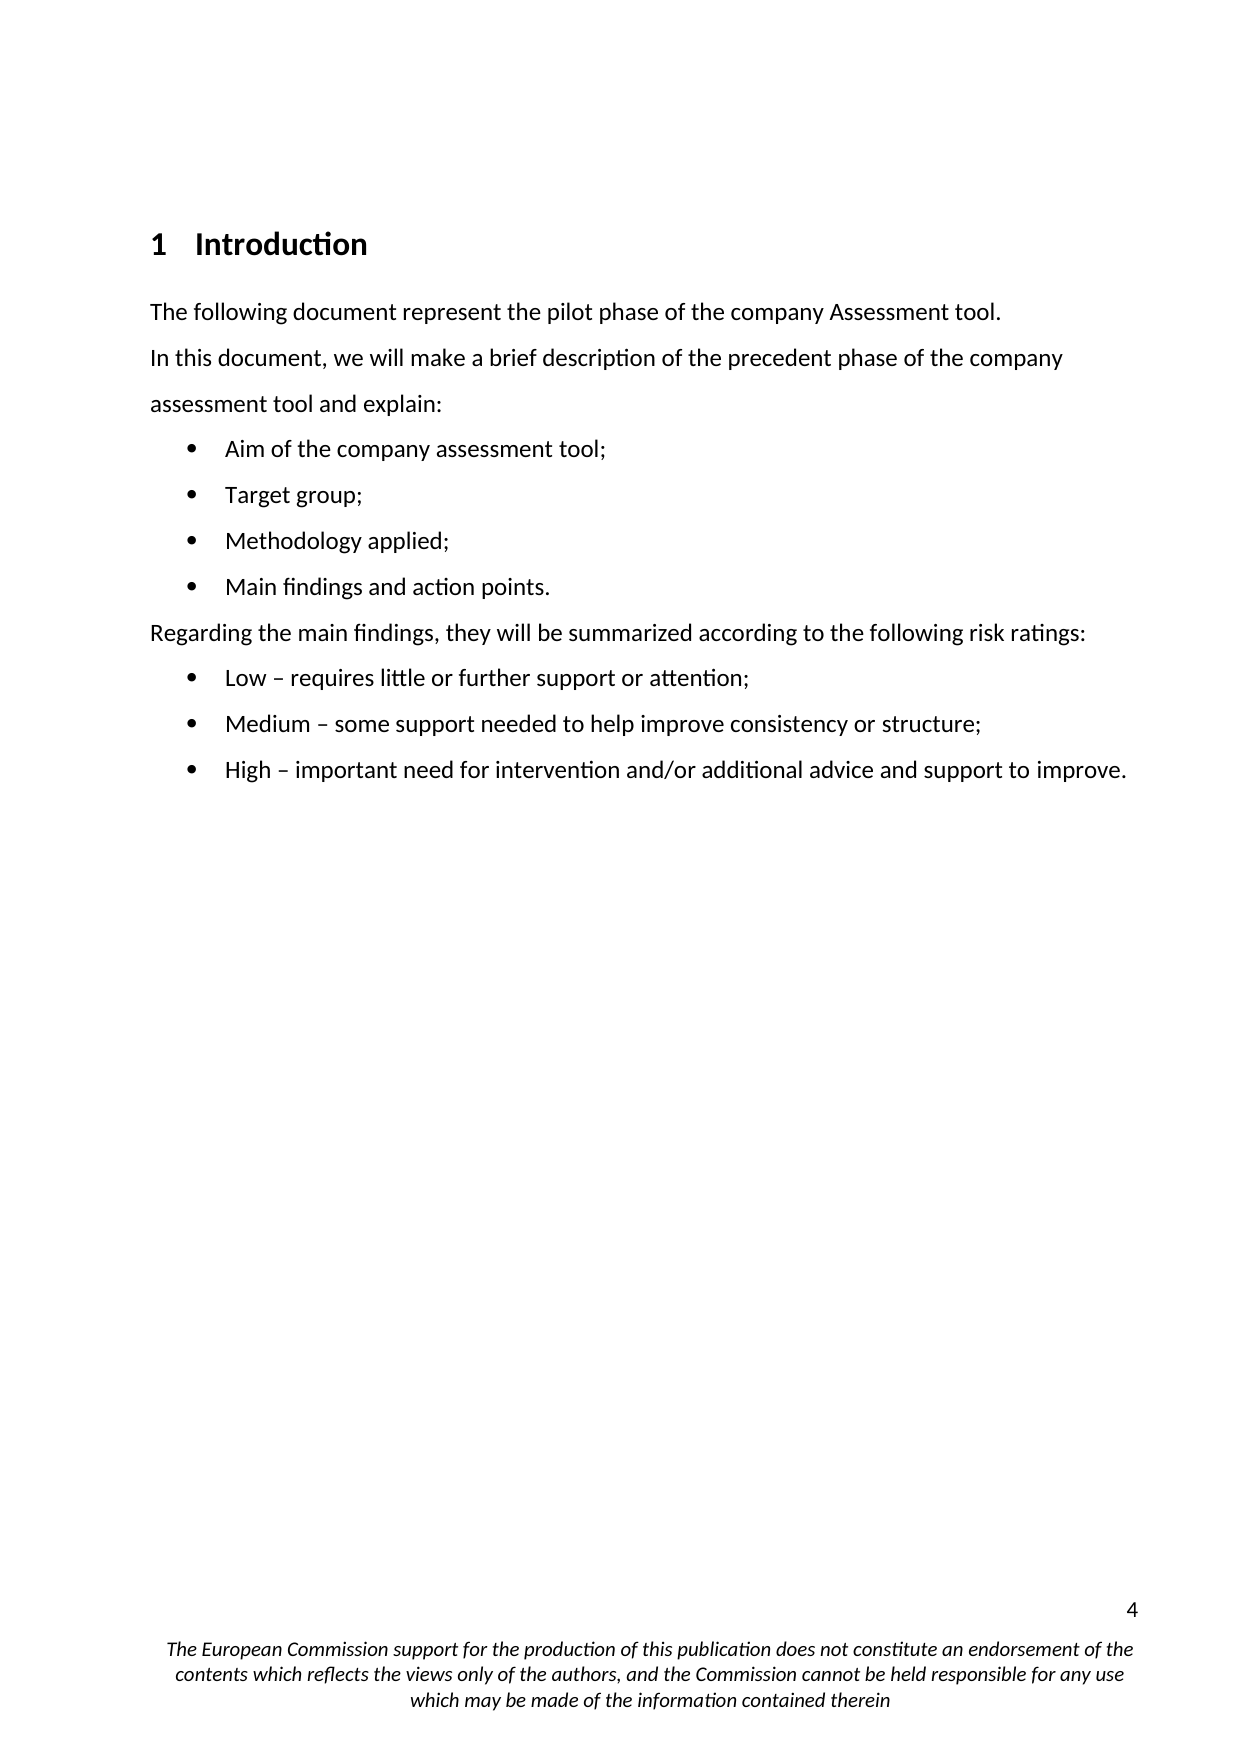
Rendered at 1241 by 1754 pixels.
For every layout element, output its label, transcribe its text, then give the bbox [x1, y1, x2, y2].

list Methodology applied; [187, 525, 1163, 556]
list Aim of the company assessment tool; [187, 434, 1163, 464]
list Target group; [187, 479, 1163, 510]
list Main findings and action points. [187, 571, 1163, 601]
list Medium – some support needed to help improve consistency or structure; [187, 708, 1163, 739]
list Low – requires little or further support or attention; [187, 662, 1163, 693]
text In this document, we will make a brief description of the precedent phase of the company assessment tool and explain: [150, 342, 1163, 418]
list High – important need for intervention and/or additional advice and support to improve. [187, 754, 1163, 784]
text Regarding the main findings, they will be summarized according to the following risk ratings: [150, 617, 1163, 647]
subtitle Introduction [150, 223, 1163, 263]
text The following document represent the pilot phase of the company Assessment tool. [150, 296, 1163, 327]
